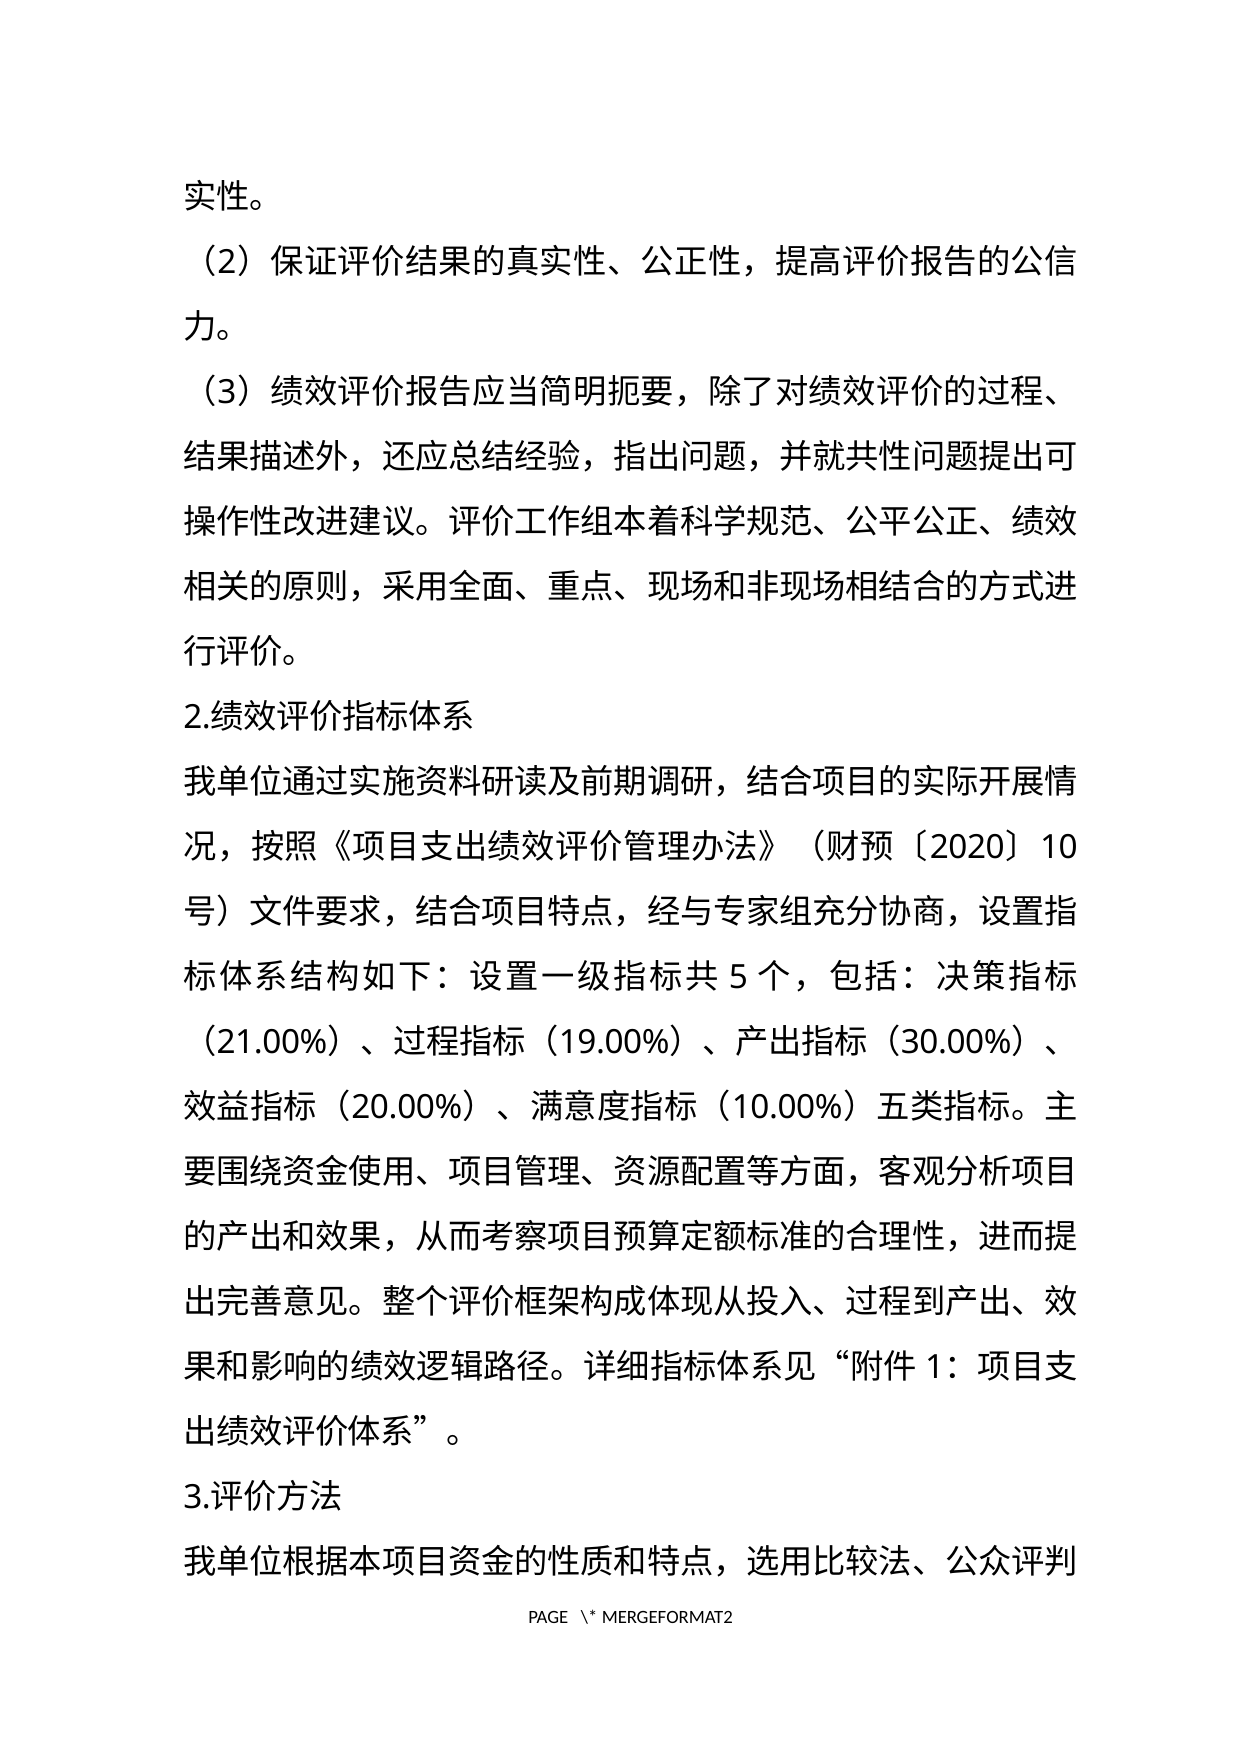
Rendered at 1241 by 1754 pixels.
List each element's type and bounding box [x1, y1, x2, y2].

text [183, 162, 1078, 1592]
